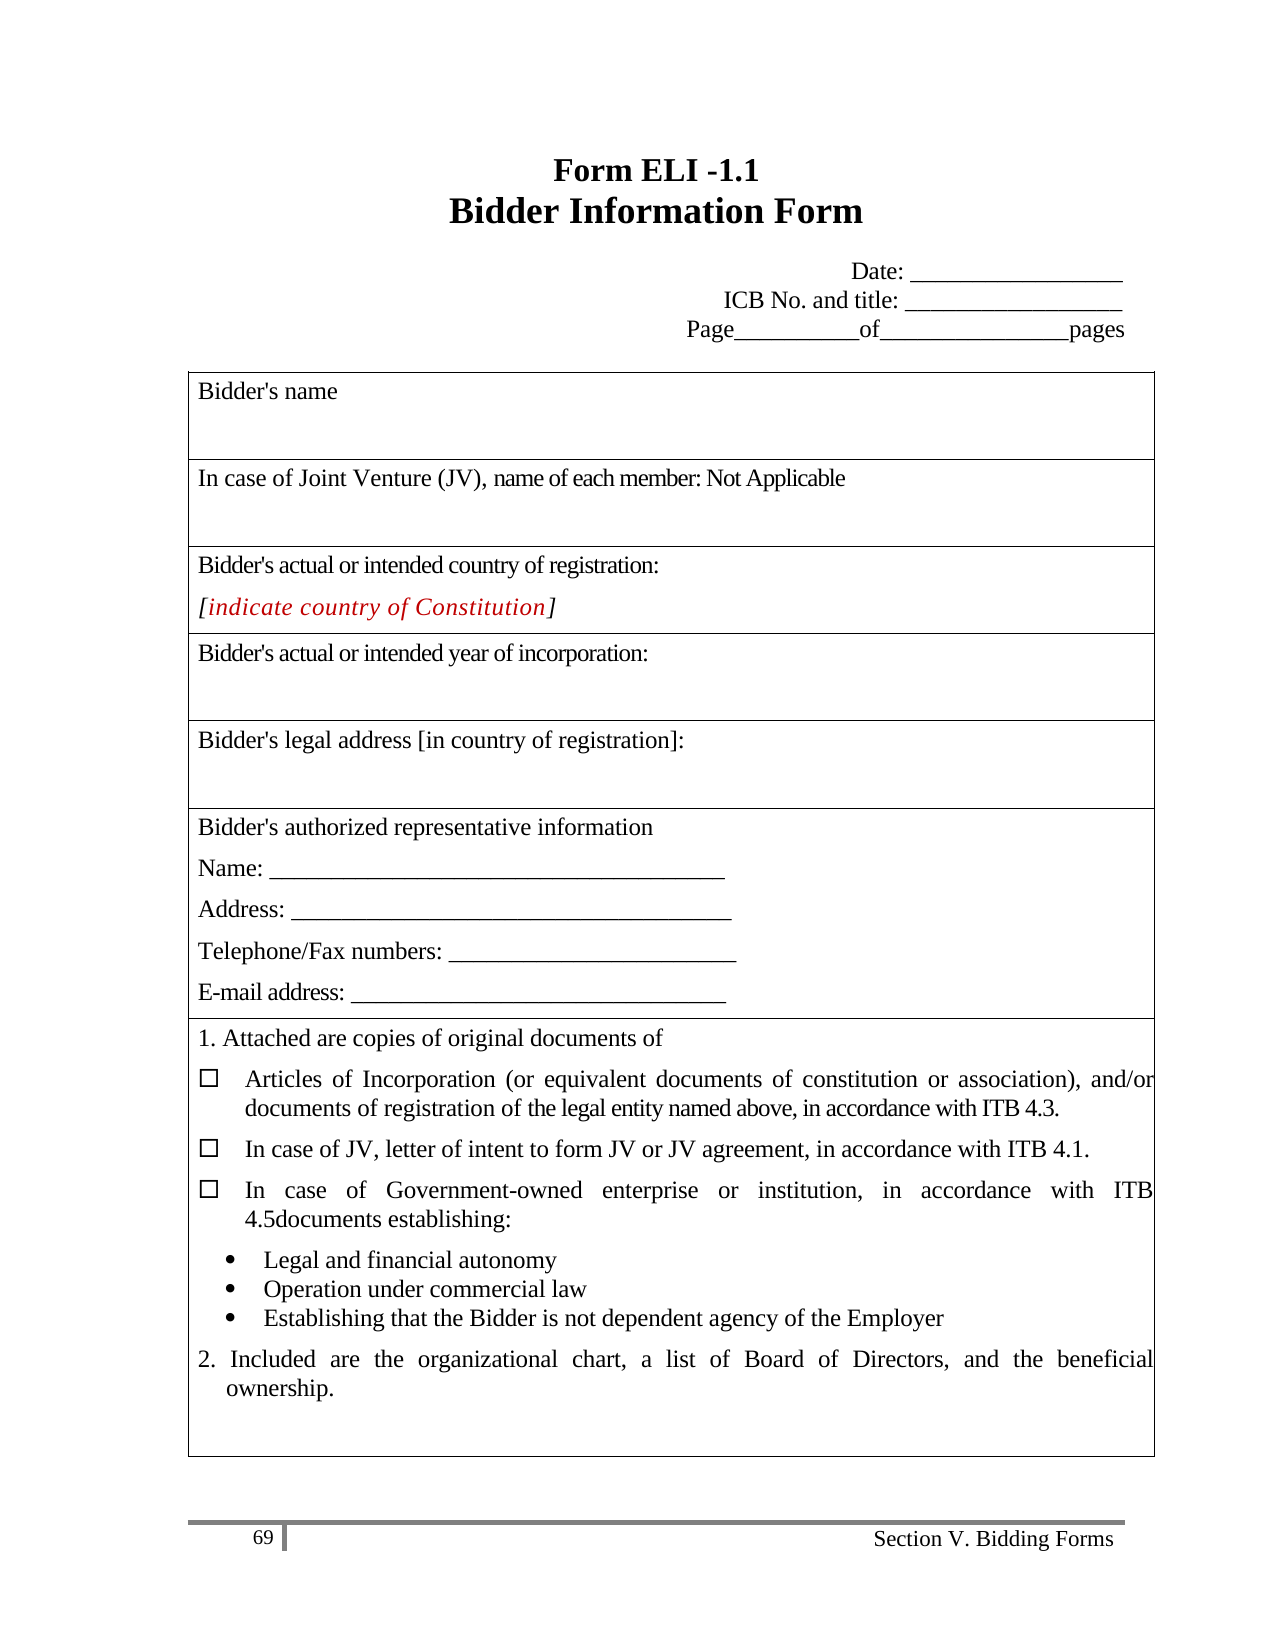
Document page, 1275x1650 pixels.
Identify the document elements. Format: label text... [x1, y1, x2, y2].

table_cell Bidder's authorized representative information Name: _____________________________________ Address: ___________________________________ Telephone/Fax numbers: _______________________ E-mail address: ______________________________ [189, 809, 1154, 1018]
text Form ELI -1.1 [187, 150, 1125, 188]
table_cell Bidder's actual or intended country of registration: [indicate country of Constitution] [189, 547, 1154, 633]
table_header Bidder's name [189, 373, 1154, 459]
table_cell In case of Joint Venture (JV), name of each member: Not Applicable [189, 460, 1154, 546]
table_cell 1. Attached are copies of original documents of Articles of Incorporation (or equivalent documents of constitution or association), and/or documents of registration of the legal entity named above, in accordance with ITB 4.3. In case of JV, letter of intent to form JV or JV agreement, in accordance with ITB 4.1. In case of Government-owned enterprise or institution, in accordance with ITB 4.5documents establishing: Legal and financial autonomy Operation under commercial law Establishing that the Bidder is not dependent agency of the Employer 2. Included are the organizational chart, a list of Board of Directors, and the beneficial ownership. [189, 1019, 1154, 1456]
text Date: _________________ ICB No. and title: _________________ Page__________of_______________pages [187, 256, 1125, 343]
table_cell Bidder's actual or intended year of incorporation: [189, 634, 1154, 720]
table_cell Bidder's legal address [in country of registration]: [189, 721, 1154, 807]
subtitle Bidder Information Form [187, 188, 1125, 231]
